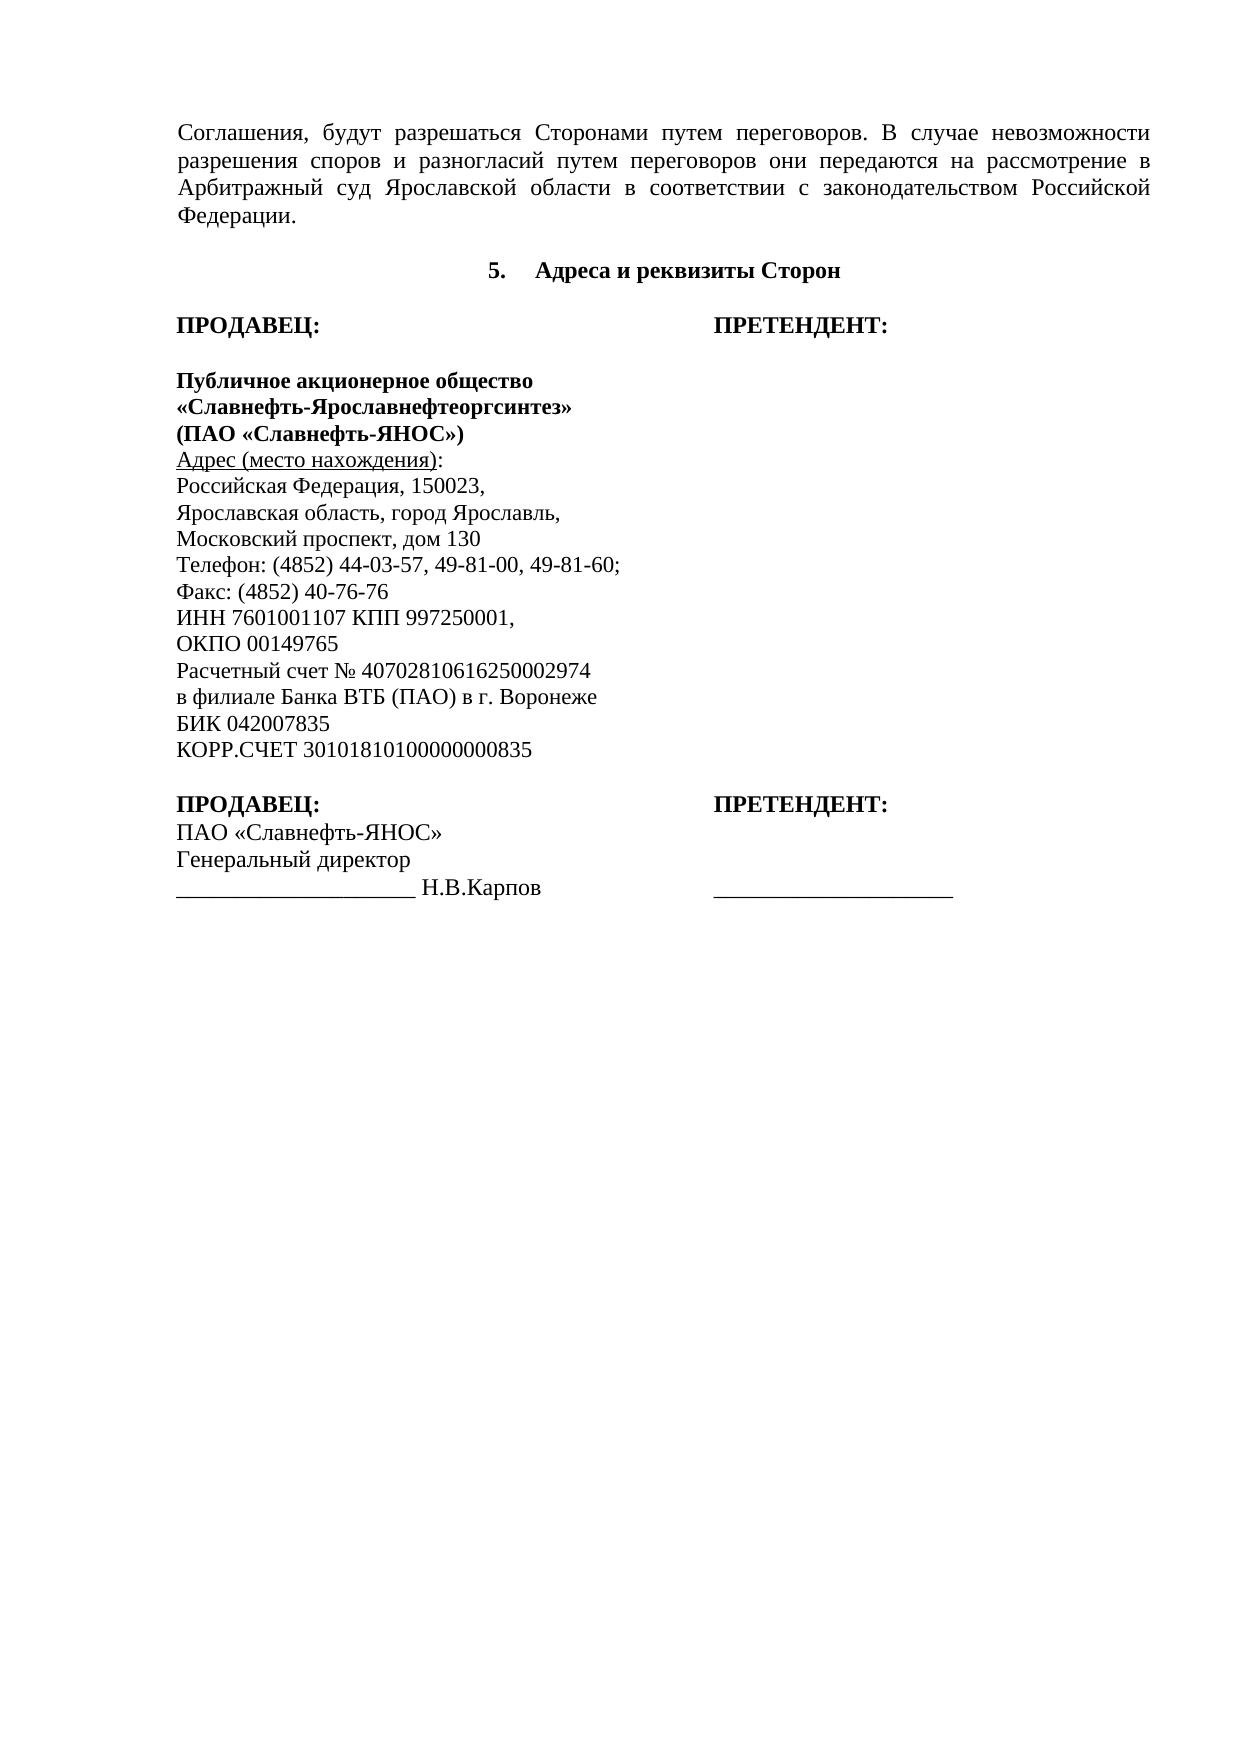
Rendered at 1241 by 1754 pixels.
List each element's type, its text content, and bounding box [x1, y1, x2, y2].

table_header ПРЕТЕНДЕНТ: [702, 311, 1240, 762]
table_header ПРОДАВЕЦ: Публичное акционерное общество «Славнефть-Ярославнефтеоргсинтез» (ПАО «Славнефть-ЯНОС») Адрес (место нахождения): Российская Федерация, 150023, Ярославская область, город Ярославль, Московский проспект, дом 130 Телефон: (4852) 44-03-57, 49-81-00, 49-81-60; Факс: (4852) 40-76-76 ИНН 7601001107 КПП 997250001, ОКПО 00149765 Расчетный счет № 40702810616250002974 в филиале Банка ВТБ (ПАО) в г. Воронеже БИК 042007835 КОРР.СЧЕТ 30101810100000000835 [165, 311, 702, 762]
table_cell ПРОДАВЕЦ: ПАО «Славнефть-ЯНОС» Генеральный директор ____________________ Н.В.Карпов [165, 762, 702, 956]
list Адреса и реквизиты Сторон [177, 256, 1152, 284]
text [177, 118, 1152, 228]
table_cell ПРЕТЕНДЕНТ: ____________________ [702, 762, 1240, 956]
